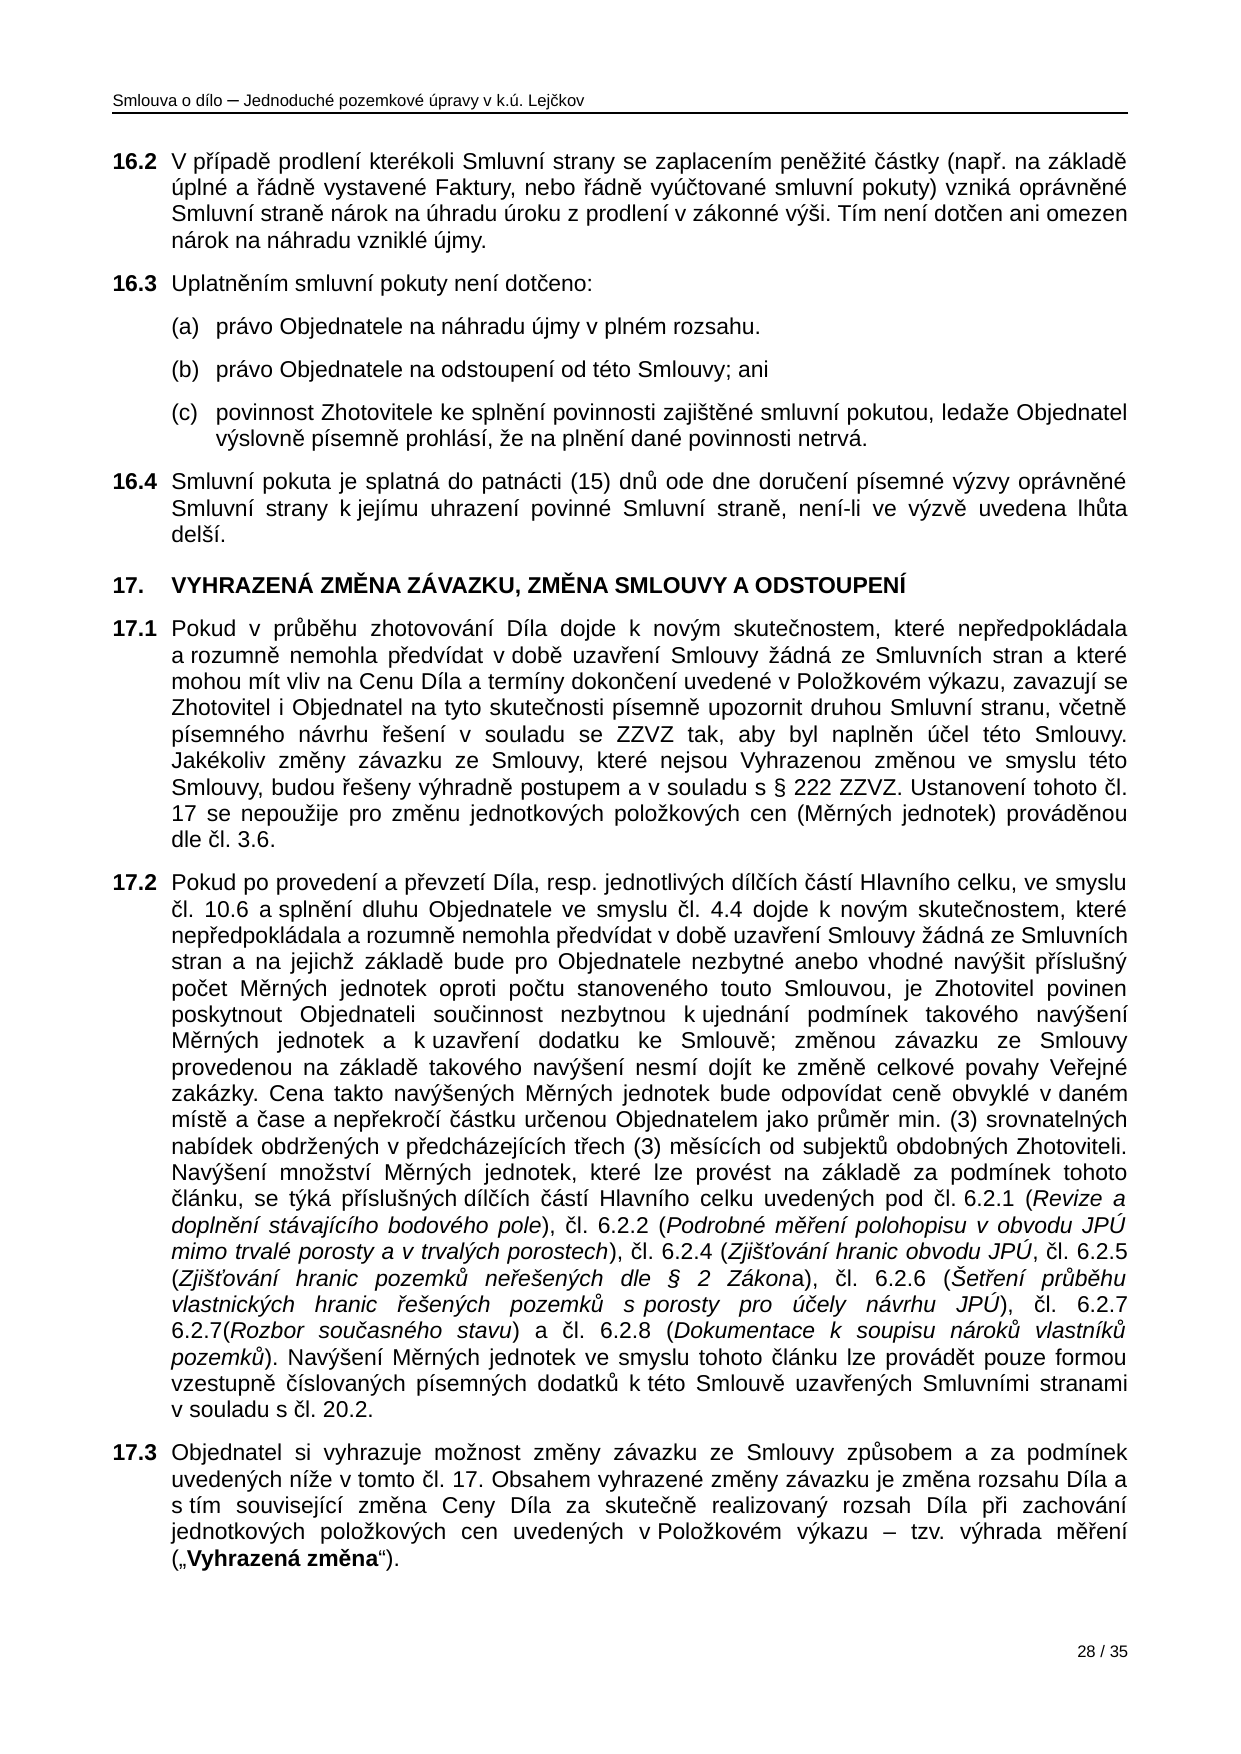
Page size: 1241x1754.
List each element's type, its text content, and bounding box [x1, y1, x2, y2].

text Smluvní pokuta je splatná do patnácti (15) dnů ode dne doručení písemné výzvy oprávněné Smluvní strany k jejímu uhrazení povinné Smluvní straně, není-li ve výzvě uvedena lhůta delší. [112, 468, 1128, 547]
text Pokud po provedení a převzetí Díla, resp. jednotlivých dílčích částí Hlavního celku, ve smyslu čl. 10.6 a splnění dluhu Objednatele ve smyslu čl. 4.4 dojde k novým skutečnostem, které nepředpokládala a rozumně nemohla předvídat v době uzavření Smlouvy žádná ze Smluvních stran a na jejichž základě bude pro Objednatele nezbytné anebo vhodné navýšit příslušný počet Měrných jednotek oproti počtu stanoveného touto Smlouvou, je Zhotovitel povinen poskytnout Objednateli součinnost nezbytnou k ujednání podmínek takového navýšení Měrných jednotek a k uzavření dodatku ke Smlouvě; změnou závazku ze Smlouvy provedenou na základě takového navýšení nesmí dojít ke změně celkové povahy Veřejné zakázky. Cena takto navýšených Měrných jednotek bude odpovídat ceně obvyklé v daném místě a čase a nepřekročí částku určenou Objednatelem jako průměr min. (3) srovnatelných nabídek obdržených v předcházejících třech (3) měsících od subjektů obdobných Zhotoviteli. Navýšení množství Měrných jednotek, které lze provést na základě za podmínek tohoto článku, se týká příslušných dílčích částí Hlavního celku uvedených pod čl. 6.2.1 (Revize a doplnění stávajícího bodového pole), čl. 6.2.2 (Podrobné měření polohopisu v obvodu JPÚ mimo trvalé porosty a v trvalých porostech), čl. 6.2.4 (Zjišťování hranic obvodu JPÚ, čl. 6.2.5 (Zjišťování hranic pozemků neřešených dle § 2 Zákona), čl. 6.2.6 (Šetření průběhu vlastnických hranic řešených pozemků s porosty pro účely návrhu JPÚ), čl. 6.2.7 (Rozbor současného stavu) a čl. 6.2.8 (Dokumentace k soupisu nároků vlastníků pozemků). Navýšení Měrných jednotek ve smyslu tohoto článku lze provádět pouze formou vzestupně číslovaných písemných dodatků k této Smlouvě uzavřených Smluvními stranami v souladu s čl. 20.2. [112, 869, 1128, 1423]
list povinnost Zhotovitele ke splnění povinnosti zajištěné smluvní pokutou, ledaže Objednatel výslovně písemně prohlásí, že na plnění dané povinnosti netrvá. [171, 399, 1128, 452]
list právo Objednatele na náhradu újmy v plném rozsahu. [171, 313, 1128, 339]
text Objednatel si vyhrazuje možnost změny závazku ze Smlouvy způsobem a za podmínek uvedených níže v tomto čl. 17. Obsahem vyhrazené změny závazku je změna rozsahu Díla a s tím související změna Ceny Díla za skutečně realizovaný rozsah Díla při zachování jednotkových položkových cen uvedených v Položkovém výkazu – tzv. výhrada měření („Vyhrazená změna“). [112, 1439, 1128, 1571]
list právo Objednatele na odstoupení od této Smlouvy; ani [171, 356, 1128, 382]
text V případě prodlení kterékoli Smluvní strany se zaplacením peněžité částky (např. na základě úplné a řádně vystavené Faktury, nebo řádně vyúčtované smluvní pokuty) vzniká oprávněné Smluvní straně nárok na úhradu úroku z prodlení v zákonné výši. Tím není dotčen ani omezen nárok na náhradu vzniklé újmy. [112, 148, 1128, 253]
text Pokud v průběhu zhotovování Díla dojde k novým skutečnostem, které nepředpokládala a rozumně nemohla předvídat v době uzavření Smlouvy žádná ze Smluvních stran a které mohou mít vliv na Cenu Díla a termíny dokončení uvedené v Položkovém výkazu, zavazují se Zhotovitel i Objednatel na tyto skutečnosti písemně upozornit druhou Smluvní stranu, včetně písemného návrhu řešení v souladu se ZZVZ tak, aby byl naplněn účel této Smlouvy. Jakékoliv změny závazku ze Smlouvy, které nejsou Vyhrazenou změnou ve smyslu této Smlouvy, budou řešeny výhradně postupem a v souladu s § 222 ZZVZ. Ustanovení tohoto čl. 17 se nepoužije pro změnu jednotkových položkových cen (Měrných jednotek) prováděnou dle čl. 3.6. [112, 615, 1128, 852]
text Vyhrazená změna závazku, změna smlouvy a odstoupení [112, 572, 1128, 599]
text Uplatněním smluvní pokuty není dotčeno: [112, 270, 1128, 296]
